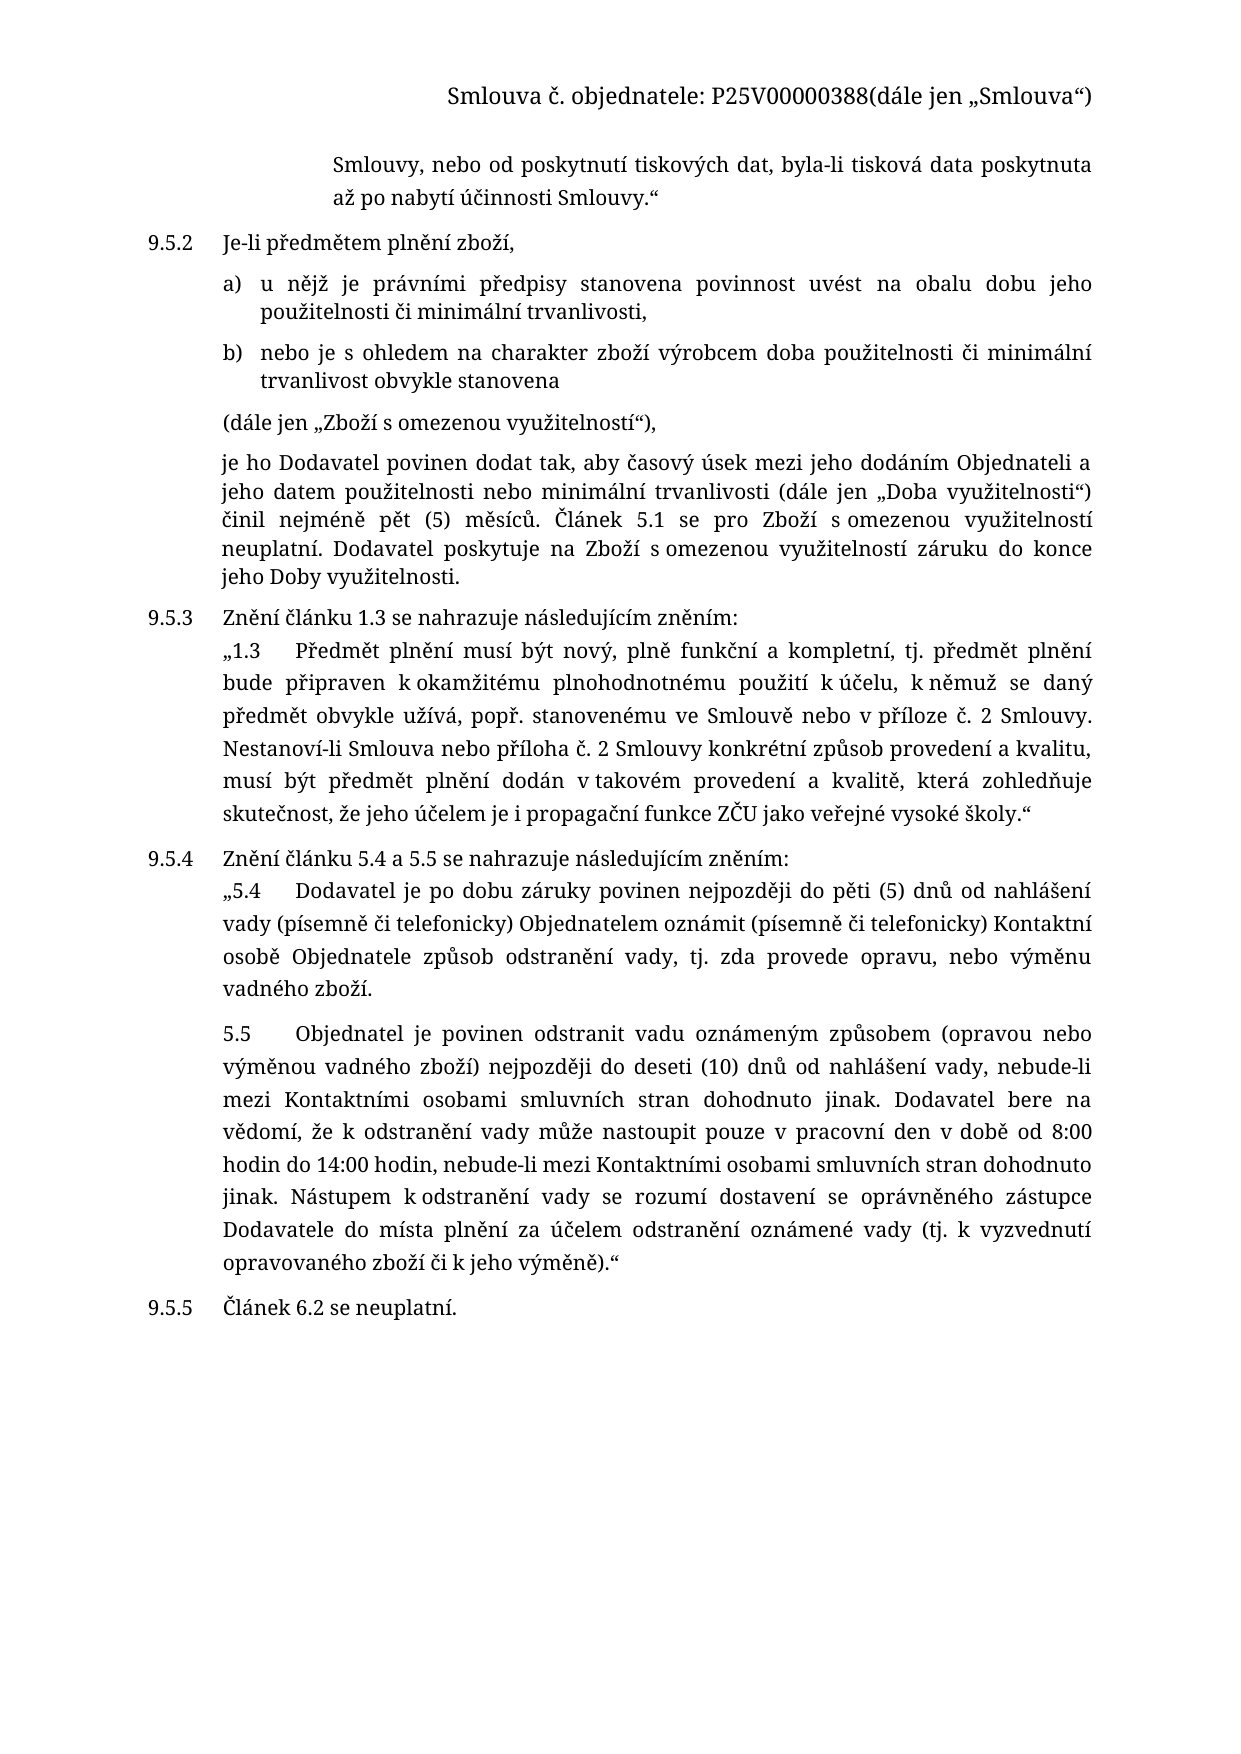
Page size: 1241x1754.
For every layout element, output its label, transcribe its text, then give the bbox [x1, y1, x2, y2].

list Znění článku 5.4 a 5.5 se nahrazuje následujícím zněním: [148, 844, 1093, 872]
list 5.5 Objednatel je povinen odstranit vadu oznámeným způsobem (opravou nebo výměnou vadného zboží) nejpozději do deseti (10) dnů od nahlášení vady, nebude-li mezi Kontaktními osobami smluvních stran dohodnuto jinak. Dodavatel bere na vědomí, že k odstranění vady může nastoupit pouze v pracovní den v době od 8:00 hodin do 14:00 hodin, nebude-li mezi Kontaktními osobami smluvních stran dohodnuto jinak. Nástupem k odstranění vady se rozumí dostavení se oprávněného zástupce Dodavatele do místa plnění za účelem odstranění oznámené vady (tj. k vyzvednutí opravovaného zboží či k jeho výměně).“ [223, 1019, 1093, 1276]
list nebo je s ohledem na charakter zboží výrobcem doba použitelnosti či minimální trvanlivost obvykle stanovena [223, 338, 1093, 395]
list u nějž je právními předpisy stanovena povinnost uvést na obalu dobu jeho použitelnosti či minimální trvanlivosti, [223, 269, 1093, 326]
list „1.3 Předmět plnění musí být nový, plně funkční a kompletní, tj. předmět plnění bude připraven k okamžitému plnohodnotnému použití k účelu, k němuž se daný předmět obvykle užívá, popř. stanovenému ve Smlouvě nebo v příloze č. 2 Smlouvy. Nestanoví-li Smlouva nebo příloha č. 2 Smlouvy konkrétní způsob provedení a kvalitu, musí být předmět plnění dodán v takovém provedení a kvalitě, která zohledňuje skutečnost, že jeho účelem je i propagační funkce ZČU jako veřejné vysoké školy.“ [223, 636, 1093, 827]
list Je-li předmětem plnění zboží, [148, 228, 1093, 256]
list „5.4 Dodavatel je po dobu záruky povinen nejpozději do pěti (5) dnů od nahlášení vady (písemně či telefonicky) Objednatelem oznámit (písemně či telefonicky) Kontaktní osobě Objednatele způsob odstranění vady, tj. zda provede opravu, nebo výměnu vadného zboží. [223, 877, 1093, 1003]
text je ho Dodavatel povinen dodat tak, aby časový úsek mezi jeho dodáním Objednateli a jeho datem použitelnosti nebo minimální trvanlivosti (dále jen „Doba využitelnosti“) činil nejméně pět (5) měsíců. Článek 5.1 se pro Zboží s omezenou využitelností neuplatní. Dodavatel poskytuje na Zboží s omezenou využitelností záruku do konce jeho Doby využitelnosti. [221, 448, 1093, 591]
text (dále jen „Zboží s omezenou využitelností“), [223, 408, 1093, 436]
list Znění článku 1.3 se nahrazuje následujícím zněním: [148, 603, 1093, 632]
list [295, 150, 1093, 211]
list Článek 6.2 se neuplatní. [148, 1293, 1093, 1321]
